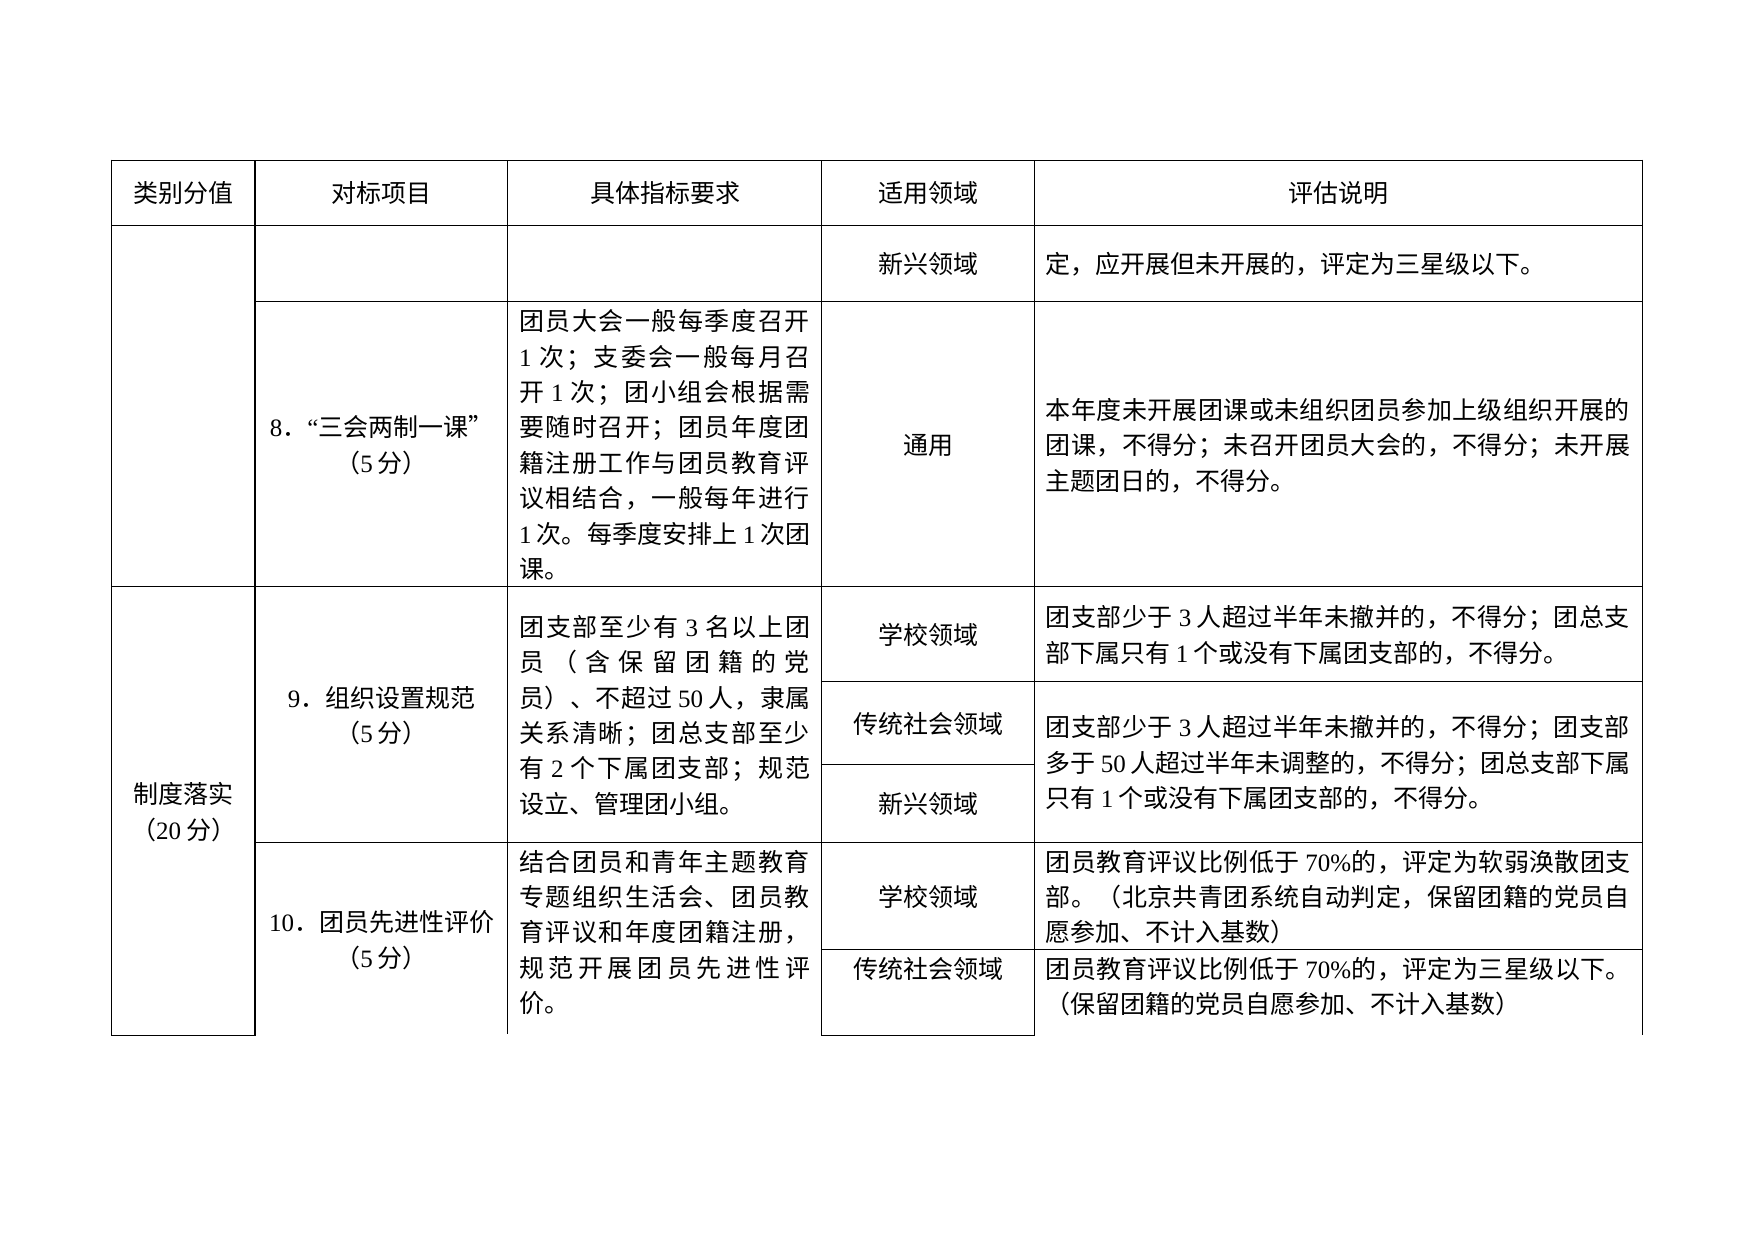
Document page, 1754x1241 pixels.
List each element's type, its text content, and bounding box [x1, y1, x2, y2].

table_cell 团支部少于3人超过半年未撤并的，不得分；团总支部下属只有1个或没有下属团支部的，不得分。 [1035, 587, 1642, 681]
table_header 对标项目 [256, 161, 507, 224]
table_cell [1035, 950, 1642, 1035]
table_cell 组织设置规范 （5分） [256, 587, 507, 842]
table_cell 新兴领域 [822, 226, 1034, 301]
table_cell 本年度未开展团课或未组织团员参加上级组织开展的团课，不得分；未召开团员大会的，不得分；未开展主题团日的，不得分。 [1035, 302, 1642, 586]
table_header 具体指标要求 [508, 161, 821, 224]
table_cell 学校领域 [822, 587, 1034, 681]
table_cell 团支部至少有3名以上团员（含保留团籍的党员）、不超过50人，隶属关系清晰；团总支部至少有2个下属团支部；规范设立、管理团小组。 [508, 587, 821, 842]
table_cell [1035, 226, 1642, 301]
table_cell 团员教育评议比例低于70%的，评定为软弱涣散团支部。（北京共青团系统自动判定，保留团籍的党员自愿参加、不计入基数） [1035, 843, 1642, 949]
table_cell 团员先进性评价 （5分） [256, 843, 508, 1035]
table_cell 新兴领域 [822, 765, 1034, 842]
table_cell 团员大会一般每季度召开1次；支委会一般每月召开1次；团小组会根据需要随时召开；团员年度团籍注册工作与团员教育评议相结合，一般每年进行1次。每季度安排上1次团课。 [508, 302, 821, 586]
table_cell 结合团员和青年主题教育专题组织生活会、团员教育评议和年度团籍注册，规范开展团员先进性评价。 [508, 843, 821, 1035]
table_header 适用领域 [822, 161, 1034, 224]
table_cell 通用 [822, 302, 1034, 586]
table_cell 学校领域 [822, 843, 1034, 949]
table_cell 团支部少于3人超过半年未撤并的，不得分；团支部多于50人超过半年未调整的，不得分；团总支部下属只有1个或没有下属团支部的，不得分。 [1035, 682, 1642, 842]
table_header 评估说明 [1035, 161, 1642, 224]
table_cell 传统社会领域 [822, 682, 1034, 764]
table_cell 传统社会领域 [822, 950, 1034, 1035]
table_header 类别分值 [112, 161, 254, 224]
table_cell “三会两制一课” （5分） [256, 302, 507, 586]
table_cell 制度落实 （20分） [112, 587, 254, 1035]
